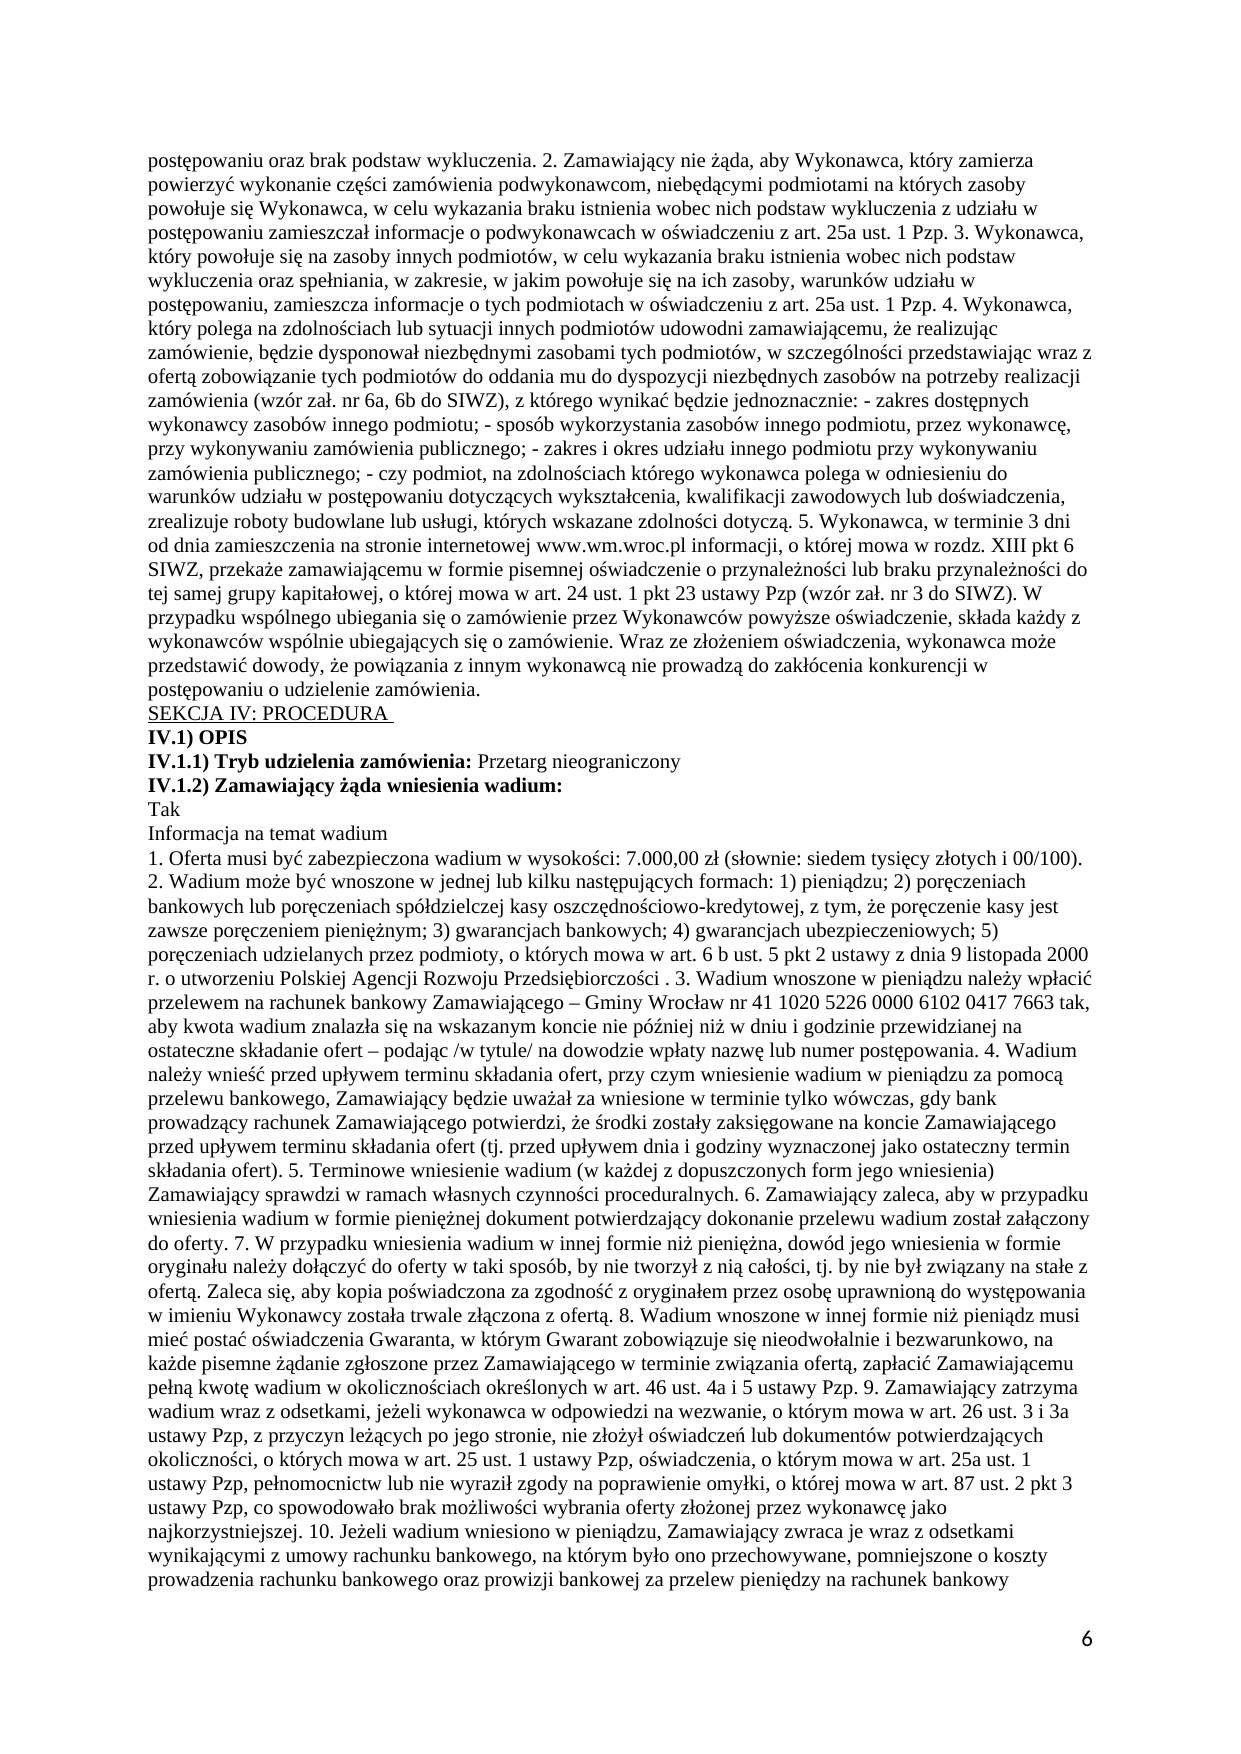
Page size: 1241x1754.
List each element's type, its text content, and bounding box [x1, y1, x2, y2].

text SEKCJA IV: PROCEDURA [148, 701, 1093, 725]
text IV.1) OPIS IV.1.1) Tryb udzielenia zamówienia: Przetarg nieograniczony IV.1.2) Zamawiający żąda wniesienia wadium: [148, 725, 1093, 797]
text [148, 148, 1093, 701]
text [148, 797, 1093, 1591]
